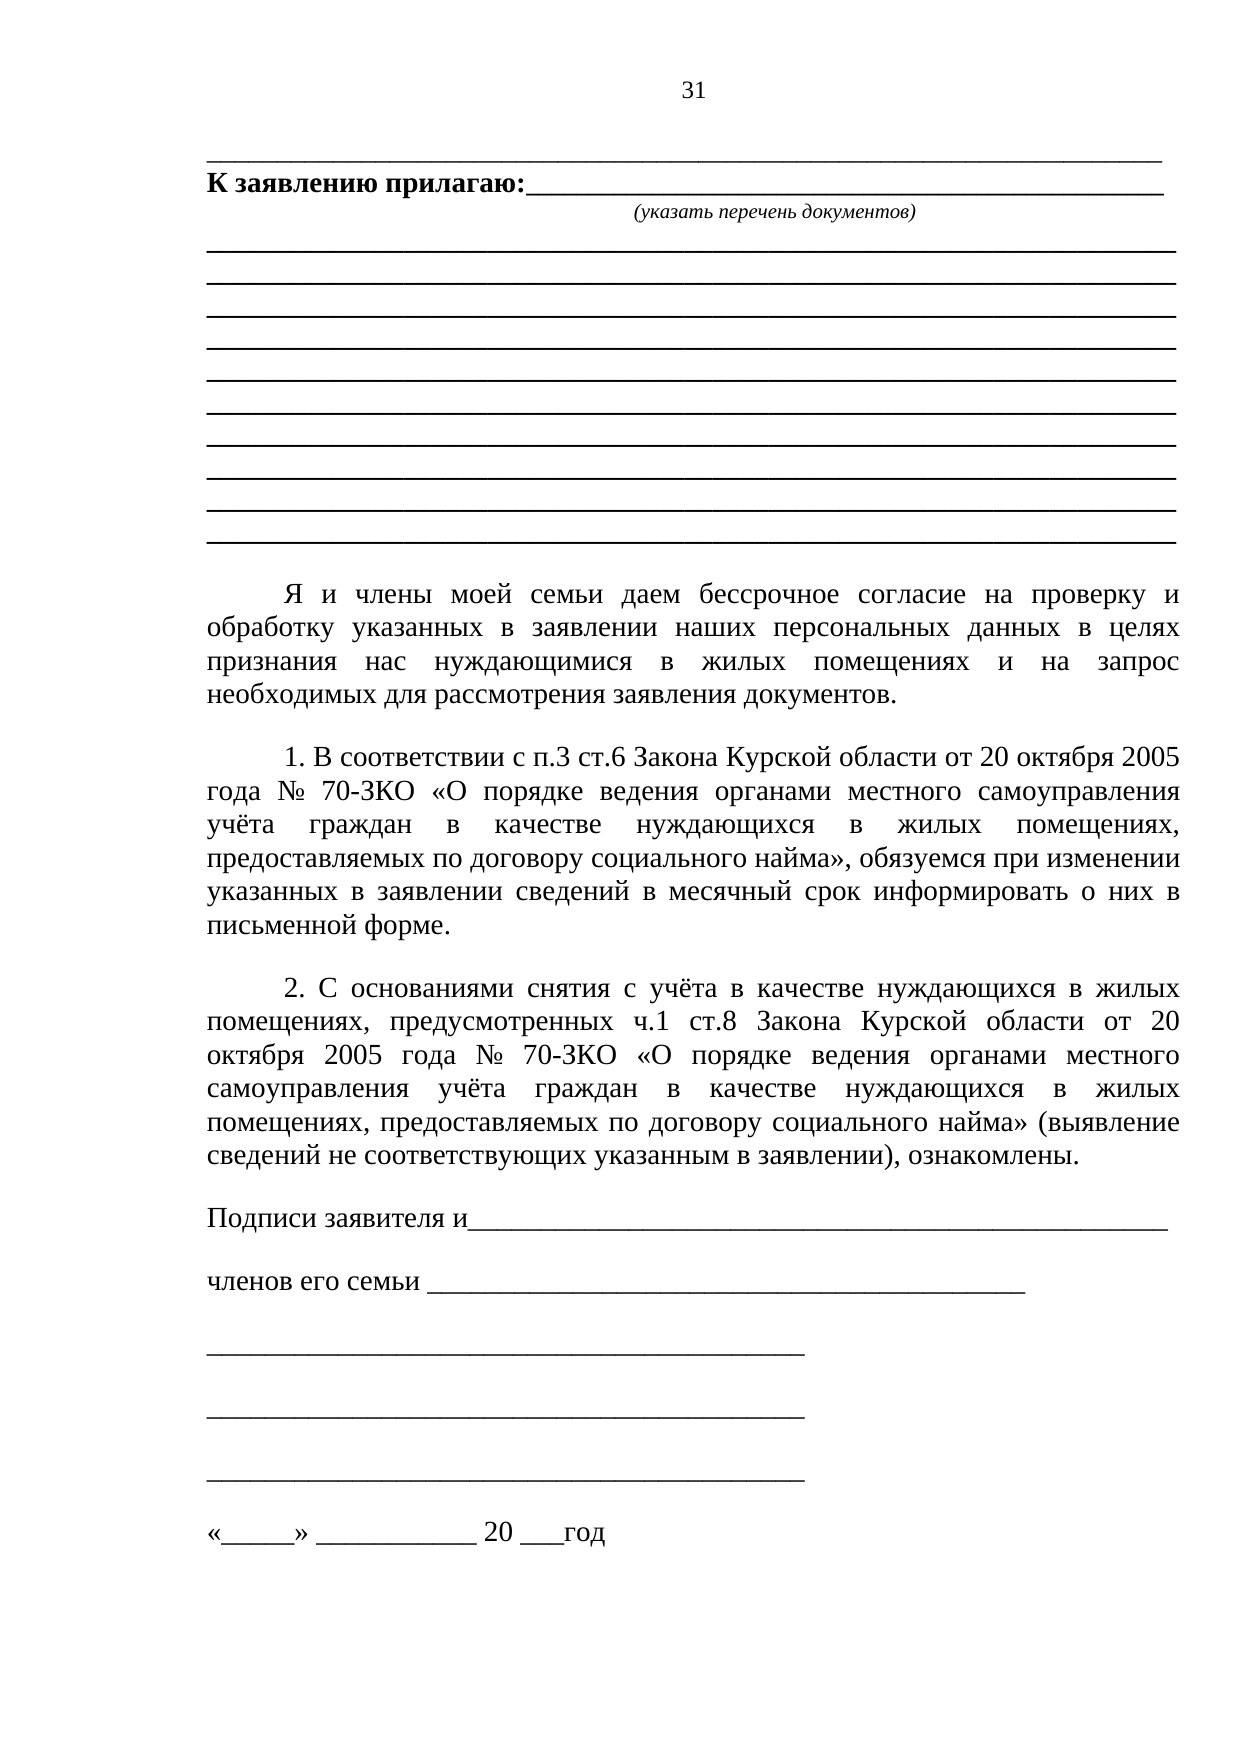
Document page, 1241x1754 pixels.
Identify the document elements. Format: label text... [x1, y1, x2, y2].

text К заявлению прилагаю:___________________________________________________ [207, 165, 1181, 199]
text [207, 133, 1181, 165]
text членов его семьи _________________________________________ [207, 1263, 1181, 1296]
text _________________________________________ [207, 1388, 1181, 1422]
text 2. С основаниями снятия с учёта в качестве нуждающихся в жилых помещениях, предусмотренных ч.1 ст.8 Закона Курской области от 20 октября 2005 года № 70-ЗКО «О порядке ведения органами местного самоуправления учёта граждан в качестве нуждающихся в жилых помещениях, предоставляемых по договору социального найма» (выявление сведений не соответствующих указанным в заявлении), ознакомлены. [207, 970, 1181, 1171]
text «_____» ___________ 20 ___год [207, 1514, 1181, 1547]
text _________________________________________ [207, 1326, 1181, 1359]
text 1. В соответствии с п.3 ст.6 Закона Курской области от 20 октября 2005 года № 70-ЗКО «О порядке ведения органами местного самоуправления учёта граждан в качестве нуждающихся в жилых помещениях, предоставляемых по договору социального найма», обязуемся при изменении указанных в заявлении сведений в месячный срок информировать о них в письменной форме. [207, 739, 1181, 941]
text Подписи заявителя и________________________________________________ [207, 1200, 1181, 1234]
text (указать перечень документов) [207, 199, 1181, 223]
text __________________________________________________________________________________________________________________________________________________________________________________________________________________________________________________________________________________________________________________________________________________________________________________________________________________________________________________________________________________________________________________________________________________________________________________________________________________________________________________________________________________________________________________ [207, 223, 1181, 547]
text _________________________________________ [207, 1451, 1181, 1484]
text Я и члены моей семьи даем бессрочное согласие на проверку и обработку указанных в заявлении наших персональных данных в целях признания нас нуждающимися в жилых помещениях и на запрос необходимых для рассмотрения заявления документов. [207, 576, 1181, 710]
